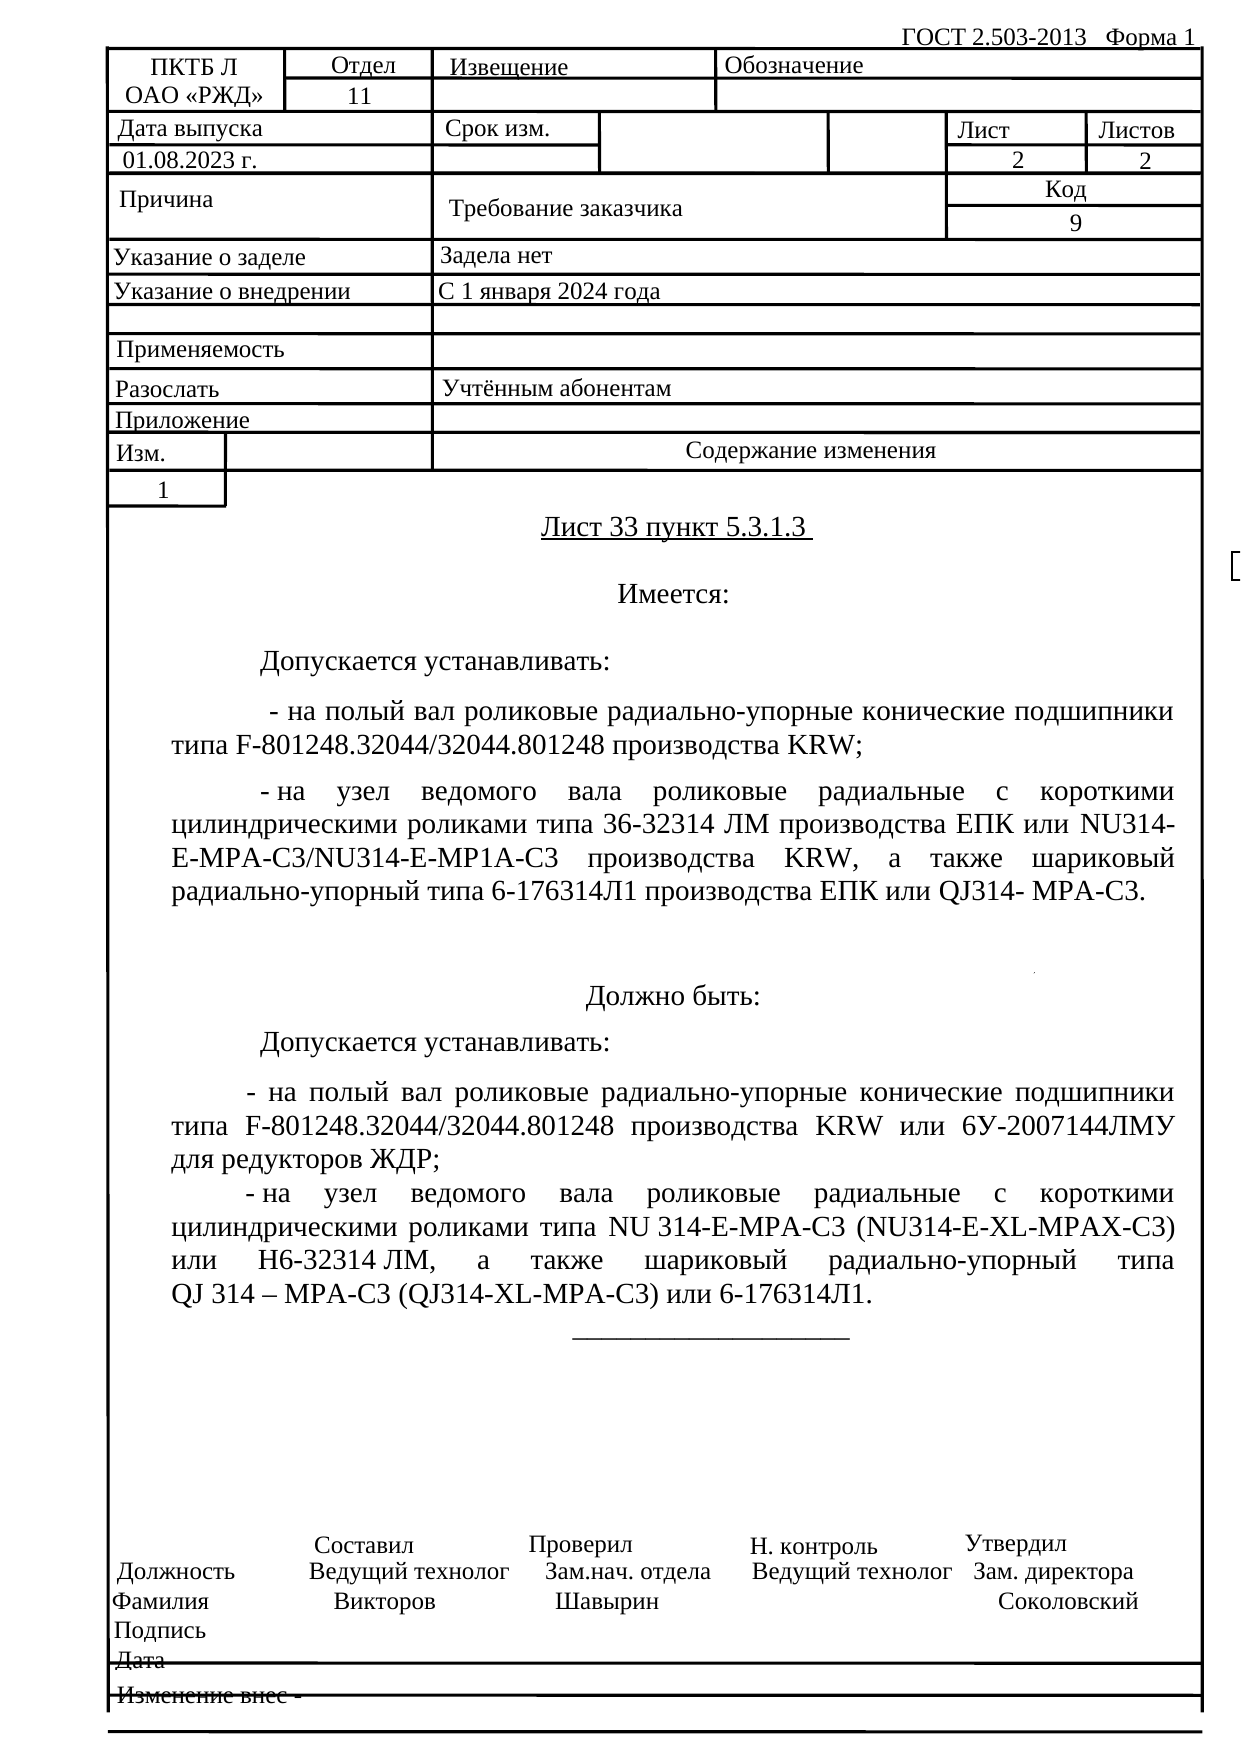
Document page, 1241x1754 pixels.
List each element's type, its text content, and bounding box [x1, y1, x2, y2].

text Имеется: [171, 576, 1175, 609]
text Должно быть: [171, 978, 1175, 1012]
text Допускается устанавливать: [171, 643, 1175, 677]
text - на узел ведомого вала роликовые радиальные с короткими цилиндрическими роликами типа NU 314-E-MPA-C3 (NU314-E-XL-MPAX-C3) или Н6-32314 ЛМ, а также шариковый радиально-упорный типа QJ 314 – MPA-C3 (QJ314-XL-MPA-C3) или 6-176314Л1. [171, 1175, 1175, 1309]
text ___________________ [171, 1309, 1175, 1343]
text - на полый вал роликовые радиально-упорные конические подшипники типа F-801248.32044/32044.801248 производства KRW; [171, 693, 1175, 760]
text Допускается устанавливать: [171, 1024, 1175, 1058]
text Лист 33 пункт 5.3.1.3 [171, 509, 1175, 542]
text - на узел ведомого вала роликовые радиальные с короткими цилиндрическими роликами типа 36-32314 ЛМ производства ЕПК или NU314-E-MPA-C3/NU314-E-MP1A-C3 производства KRW, а также шариковый радиально-упорный типа 6-176314Л1 производства ЕПК или QJ314- MPA-C3. [171, 773, 1175, 907]
text - на полый вал роликовые радиально-упорные конические подшипники типа F-801248.32044/32044.801248 производства KRW или 6У-2007144ЛМУ для редукторов ЖДР; [171, 1074, 1175, 1175]
